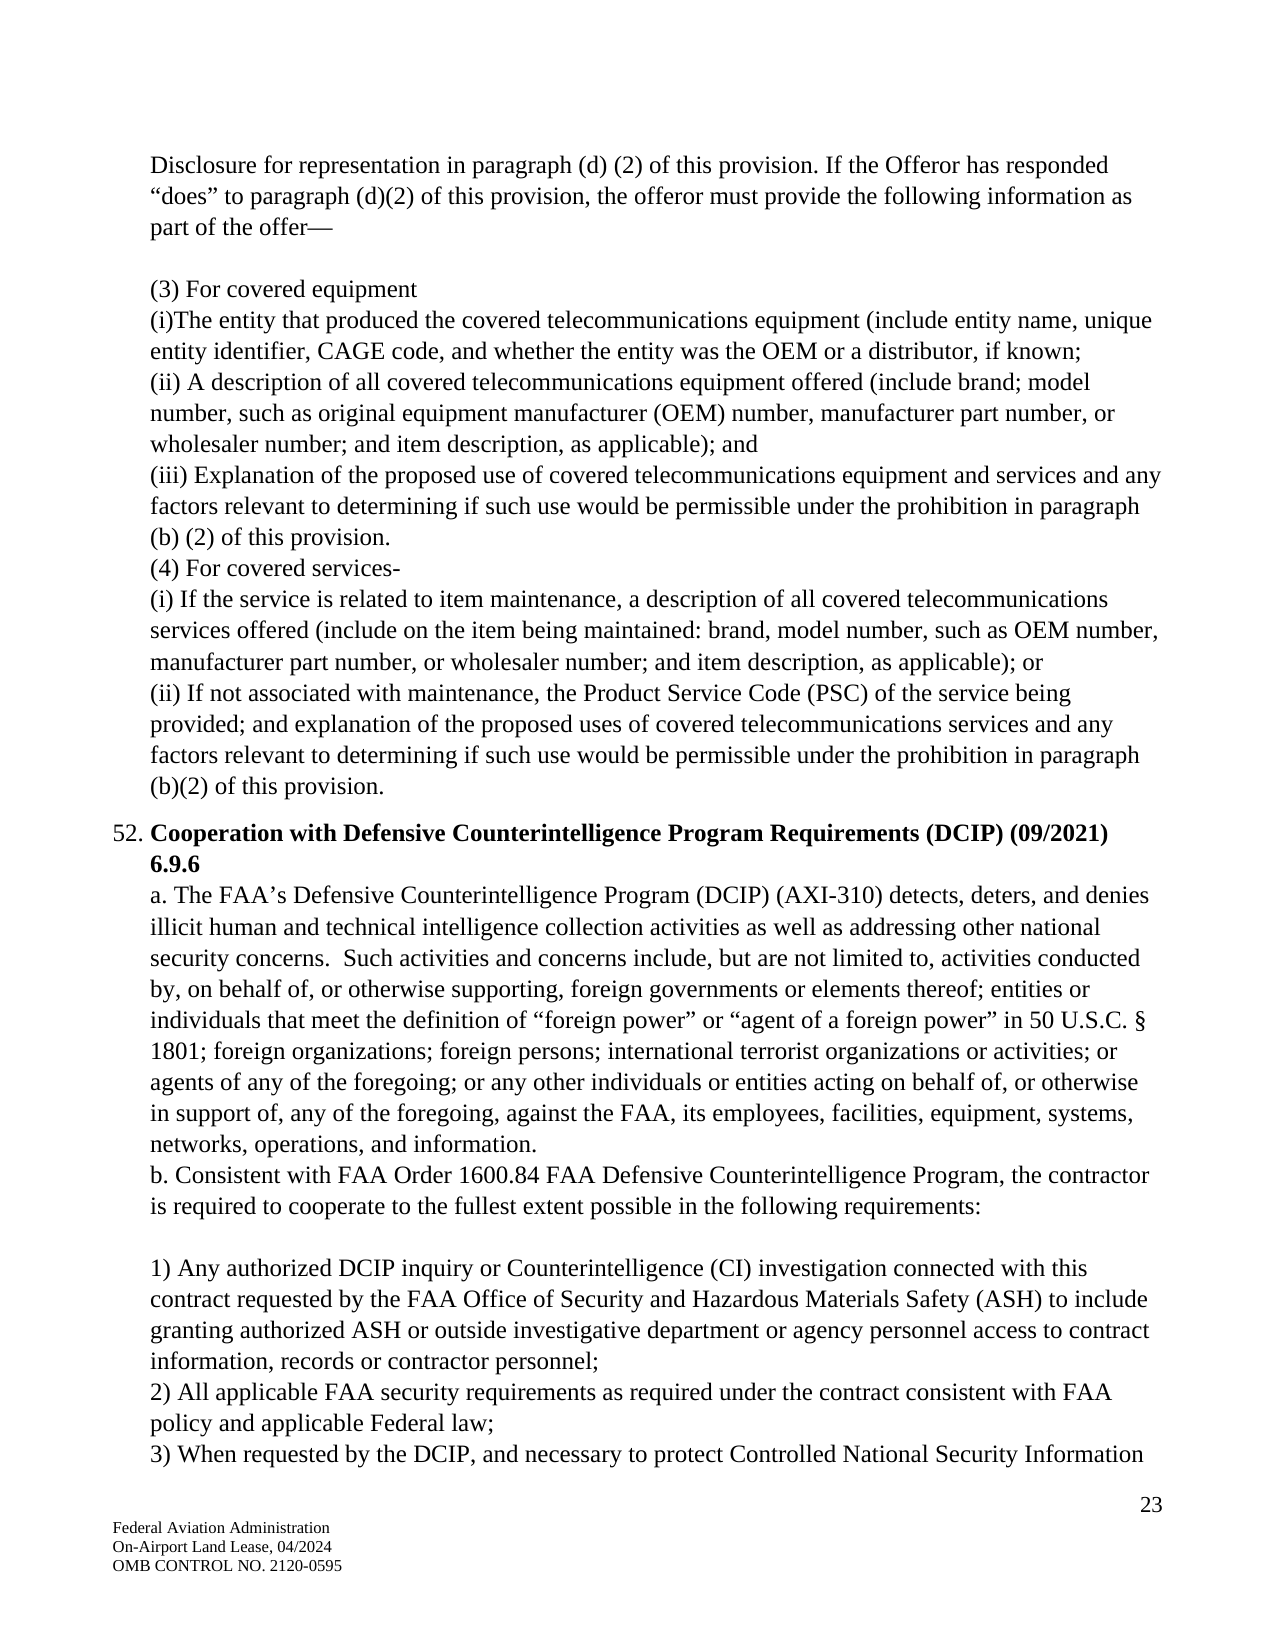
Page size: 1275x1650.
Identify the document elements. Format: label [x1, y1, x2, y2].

list [112, 818, 1162, 1468]
list [112, 150, 1162, 799]
